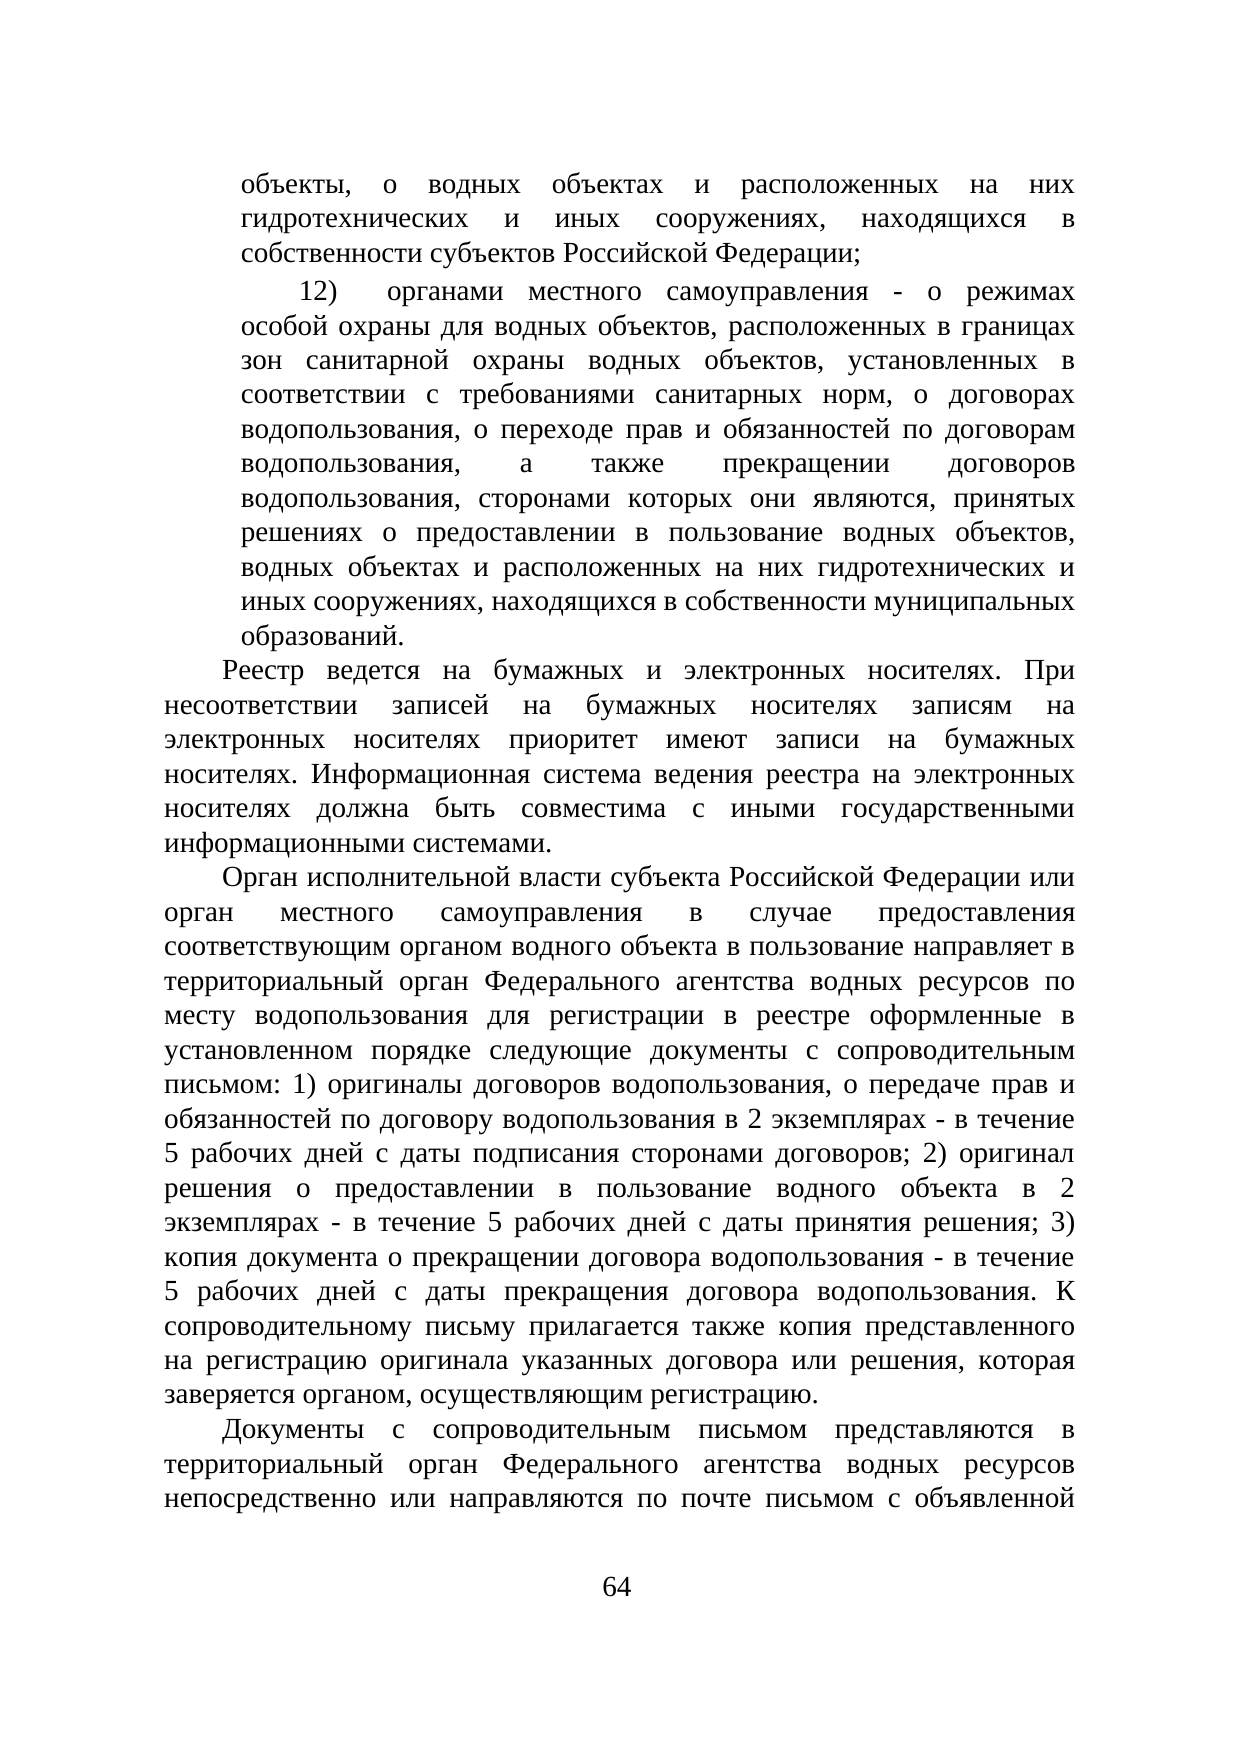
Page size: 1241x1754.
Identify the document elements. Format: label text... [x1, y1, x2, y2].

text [164, 1411, 1076, 1514]
text Орган исполнительной власти субъекта Российской Федерации или орган местного самоуправления в случае предоставления соответствующим органом водного объекта в пользование направляет в территориальный орган Федерального агентства водных ресурсов по месту водопользования для регистрации в реестре оформленные в установленном порядке следующие документы с сопроводительным письмом: 1) оригиналы договоров водопользования, о передаче прав и обязанностей по договору водопользования в 2 экземплярах - в течение 5 рабочих дней с даты подписания сторонами договоров; 2) оригинал решения о предоставлении в пользование водного объекта в 2 экземплярах - в течение 5 рабочих дней с даты принятия решения; 3) копия документа о прекращении договора водопользования - в течение 5 рабочих дней с даты прекращения договора водопользования. К сопроводительному письму прилагается также копия представленного на регистрацию оригинала указанных договора или решения, которая заверяется органом, осуществляющим регистрацию. [164, 859, 1076, 1410]
list органами местного самоуправления - о режимах особой охраны для водных объектов, расположенных в границах зон санитарной охраны водных объектов, установленных в соответствии с требованиями санитарных норм, о договорах водопользования, о переходе прав и обязанностей по договорам водопользования, а также прекращении договоров водопользования, сторонами которых они являются, принятых решениях о предоставлении в пользование водных объектов, водных объектах и расположенных на них гидротехнических и иных сооружениях, находящихся в собственности муниципальных образований. [241, 273, 1076, 652]
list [241, 166, 1076, 268]
text Реестр ведется на бумажных и электронных носителях. При несоответствии записей на бумажных носителях записям на электронных носителях приоритет имеют записи на бумажных носителях. Информационная система ведения реестра на электронных носителях должна быть совместима с иными государственными информационными системами. [164, 652, 1076, 858]
